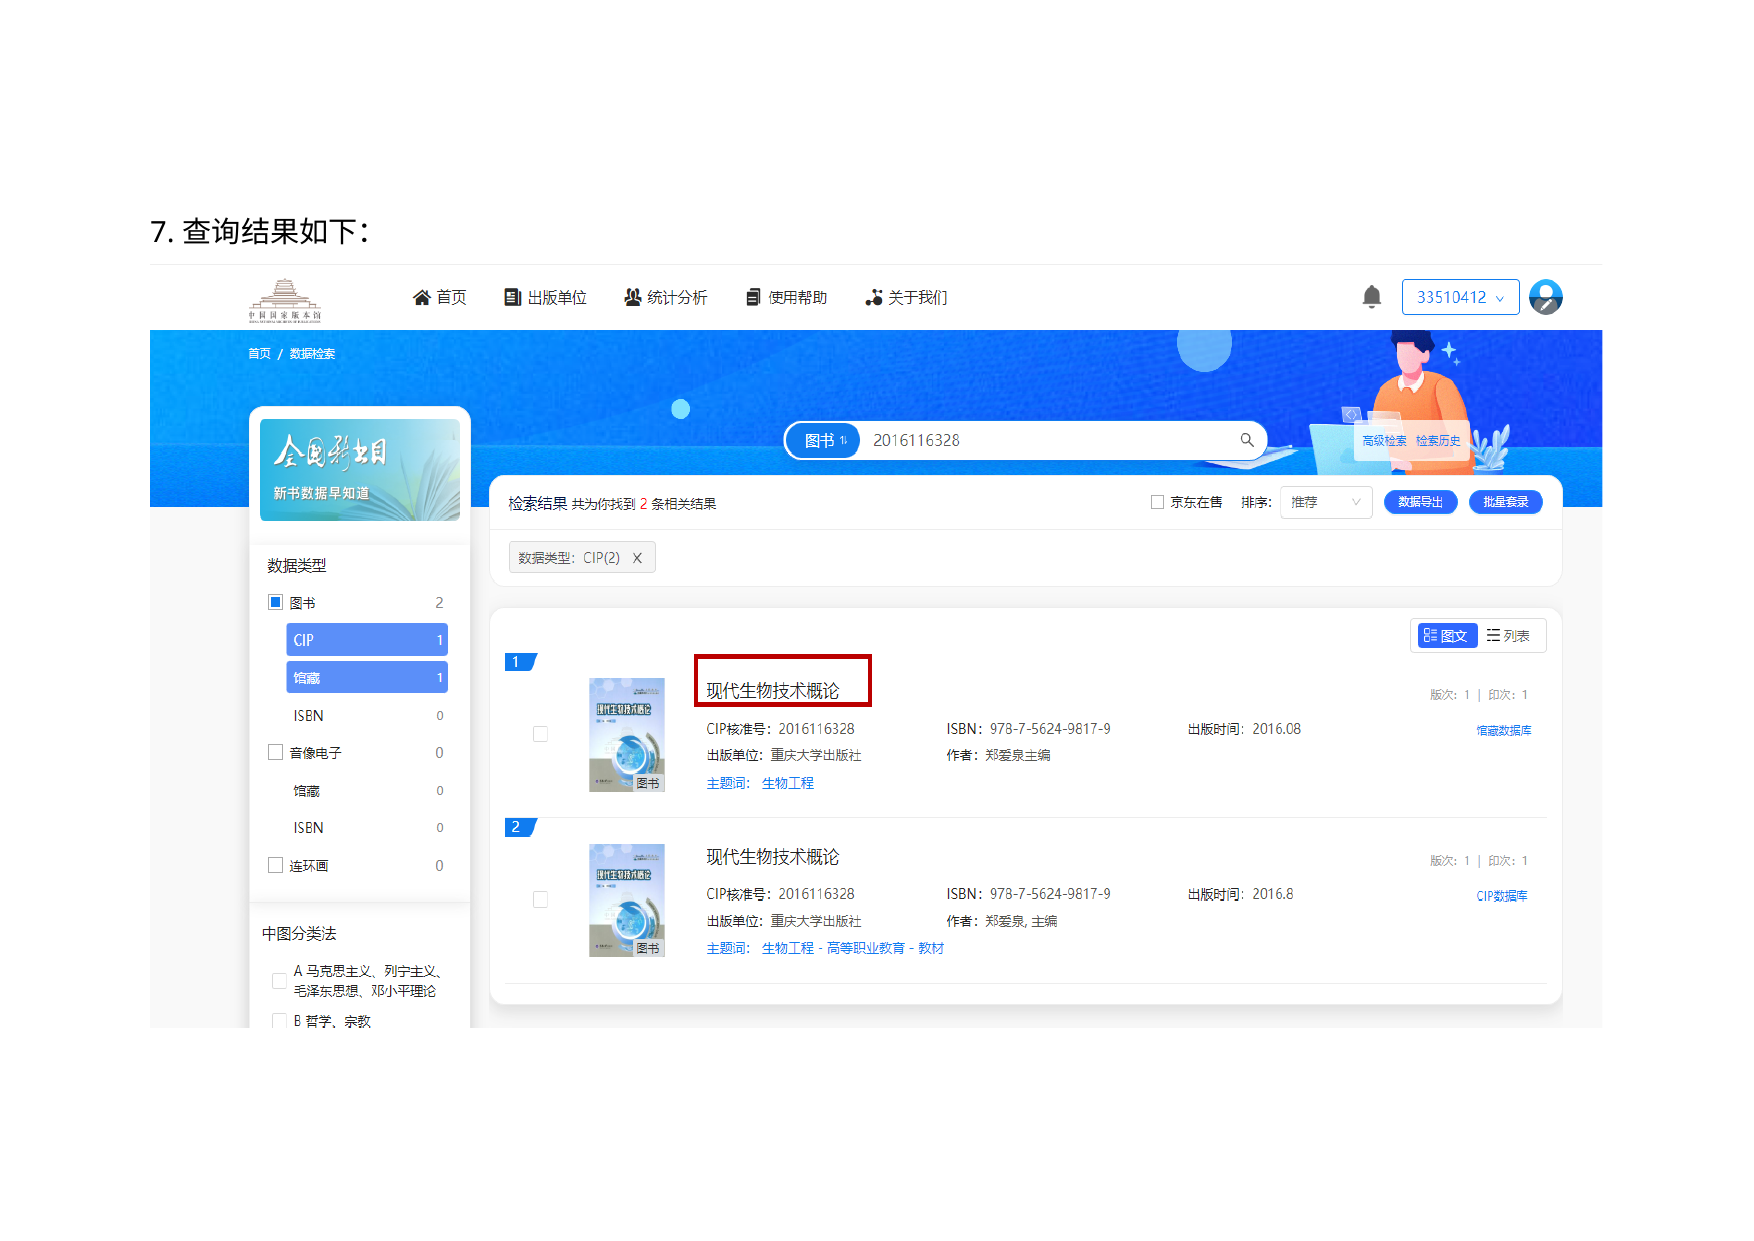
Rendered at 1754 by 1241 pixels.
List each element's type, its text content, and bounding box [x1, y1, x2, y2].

picture [150, 262, 1603, 1028]
list 查询结果如下： [150, 198, 1604, 263]
